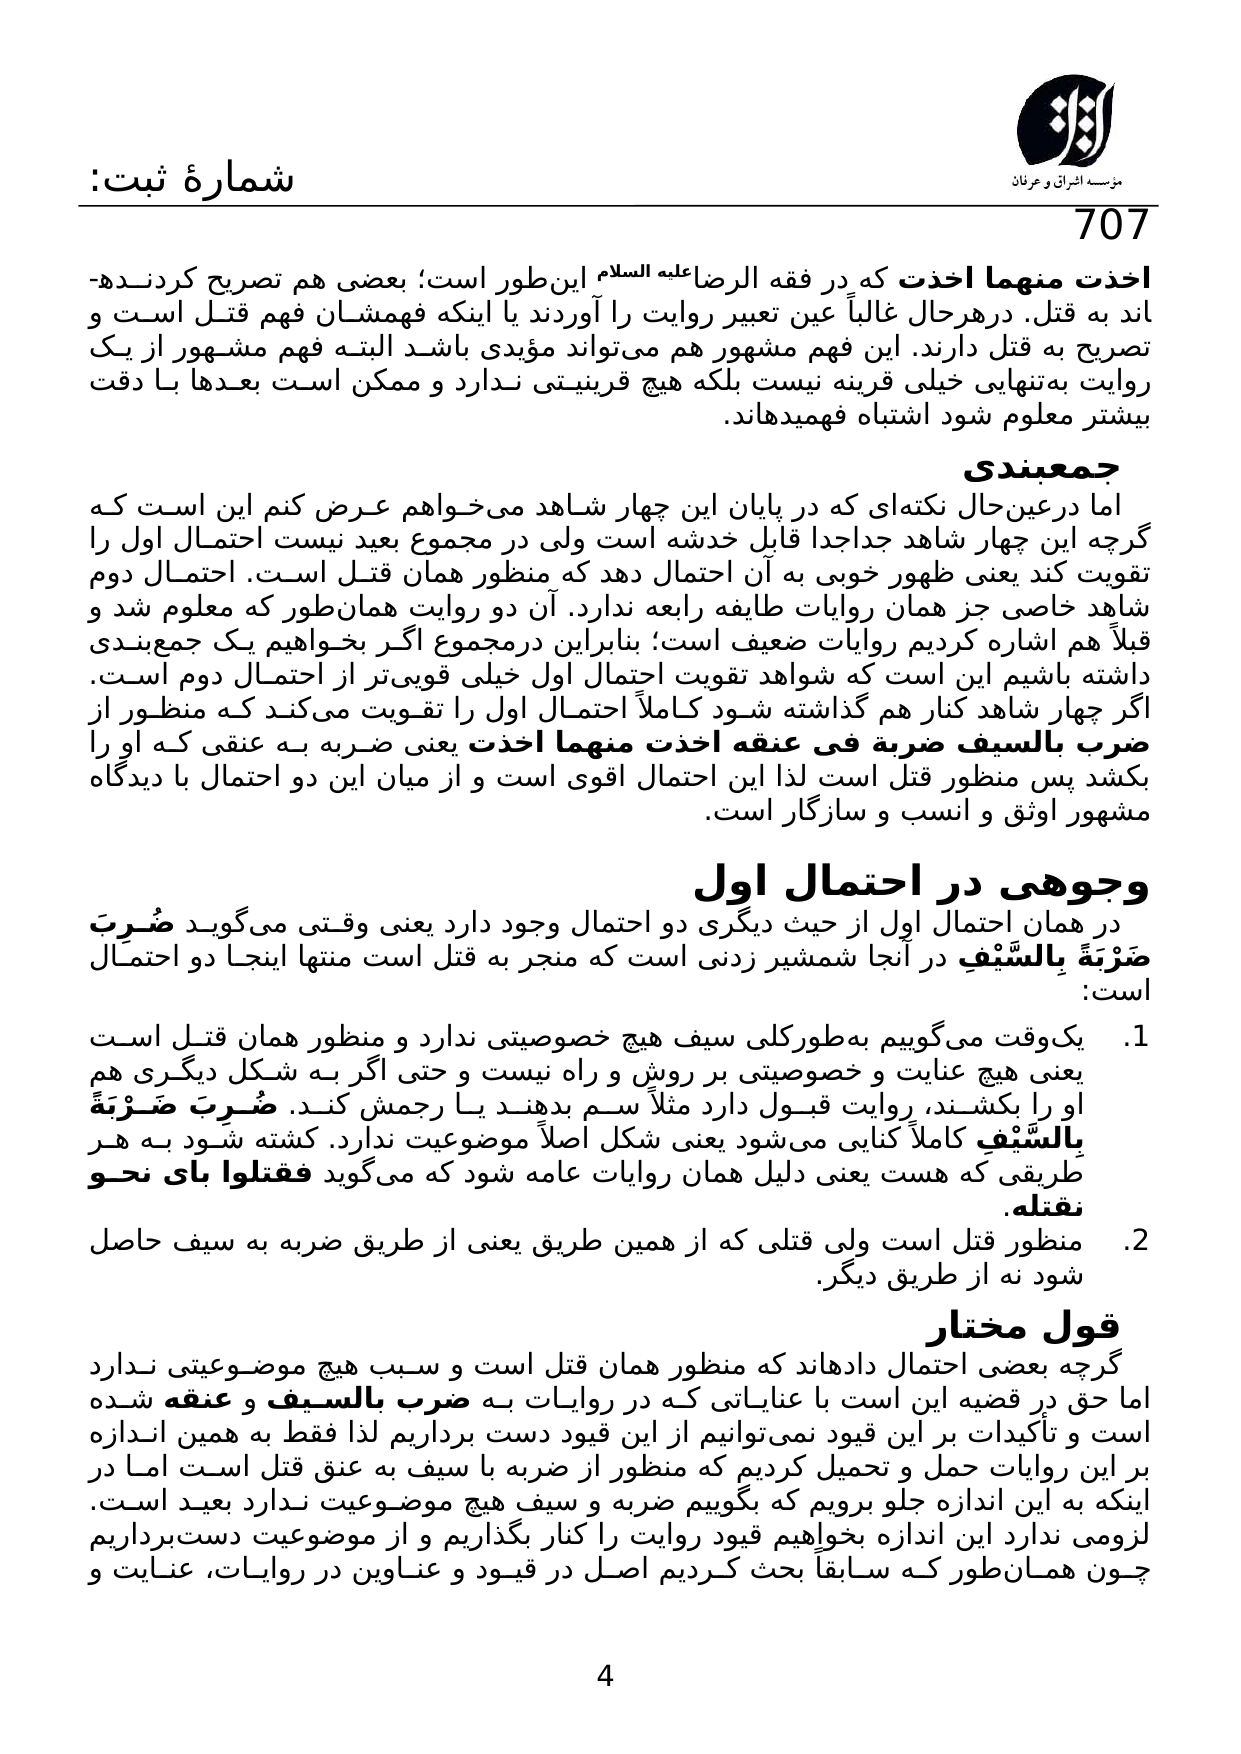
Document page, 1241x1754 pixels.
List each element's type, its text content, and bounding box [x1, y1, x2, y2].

list منظور قتل است ولی قتلی که از همین طریق یعنی از طریق ضربه به سیف حاصل شود نه از طریق دیگر. [89, 1223, 1122, 1291]
subtitle جمعبندی [89, 444, 1152, 488]
subtitle وجوهی در احتمال اول [89, 857, 1152, 905]
text اما درعین‌حال نکته‌ای که در پایان این چهار شاهد می‌خواهم عرض کنم این است که گرچه این چهار شاهد جداجدا قابل خدشه است ولی در مجموع بعید نیست احتمال اول را تقویت کند یعنی ظهور خوبی به آن احتمال دهد که منظور همان قتل است. احتمال دوم شاهد خاصی جز همان روایات طایفه رابعه ندارد. آن دو روایت همان‌طور که معلوم شد و قبلاً هم اشاره کردیم روایات ضعیف است؛ بنابراین درمجموع اگر بخواهیم یک جمع‌بندی داشته باشیم این است که شواهد تقویت احتمال اول خیلی قویی‌تر از احتمال دوم است. اگر چهار شاهد کنار هم گذاشته شود کاملاً احتمال اول را تقویت می‌کند که منظور از ضرب بالسیف ضربة فی عنقه اخذت منهما اخذت یعنی ضربه به عنقی که او را بکشد پس منظور قتل است لذا این احتمال اقوی است و از میان این دو احتمال با دیدگاه مشهور اوثق و انسب و سازگار است. [89, 488, 1152, 827]
text در همان احتمال اول از حیث دیگری دو احتمال وجود دارد یعنی وقتی می‌گوید ضُرِبَ ضَرْبَةً بِالسَّيْفِ در آنجا شمشیر زدنی است که منجر به قتل است منتها اینجا دو احتمال است: [89, 905, 1152, 1007]
picture [1008, 73, 1123, 191]
subtitle قول مختار [89, 1304, 1152, 1347]
list یک‌وقت می‌گوییم به‌طورکلی سیف هیچ خصوصیتی ندارد و منظور همان قتل است یعنی هیچ عنایت و خصوصیتی بر روش و راه نیست و حتی اگر به شکل دیگری هم او را بکشند، روایت قبول دارد مثلاً سم بدهند یا رجمش کند. ضُرِبَ ضَرْبَةً بِالسَّيْفِ کاملاً کنایی می‌شود یعنی شکل اصلاً موضوعیت ندارد. کشته شود به هر طریقی که هست یعنی دلیل همان روایات عامه شود که می‌گوید فقتلوا بای نحو نقتله. [89, 1019, 1122, 1223]
